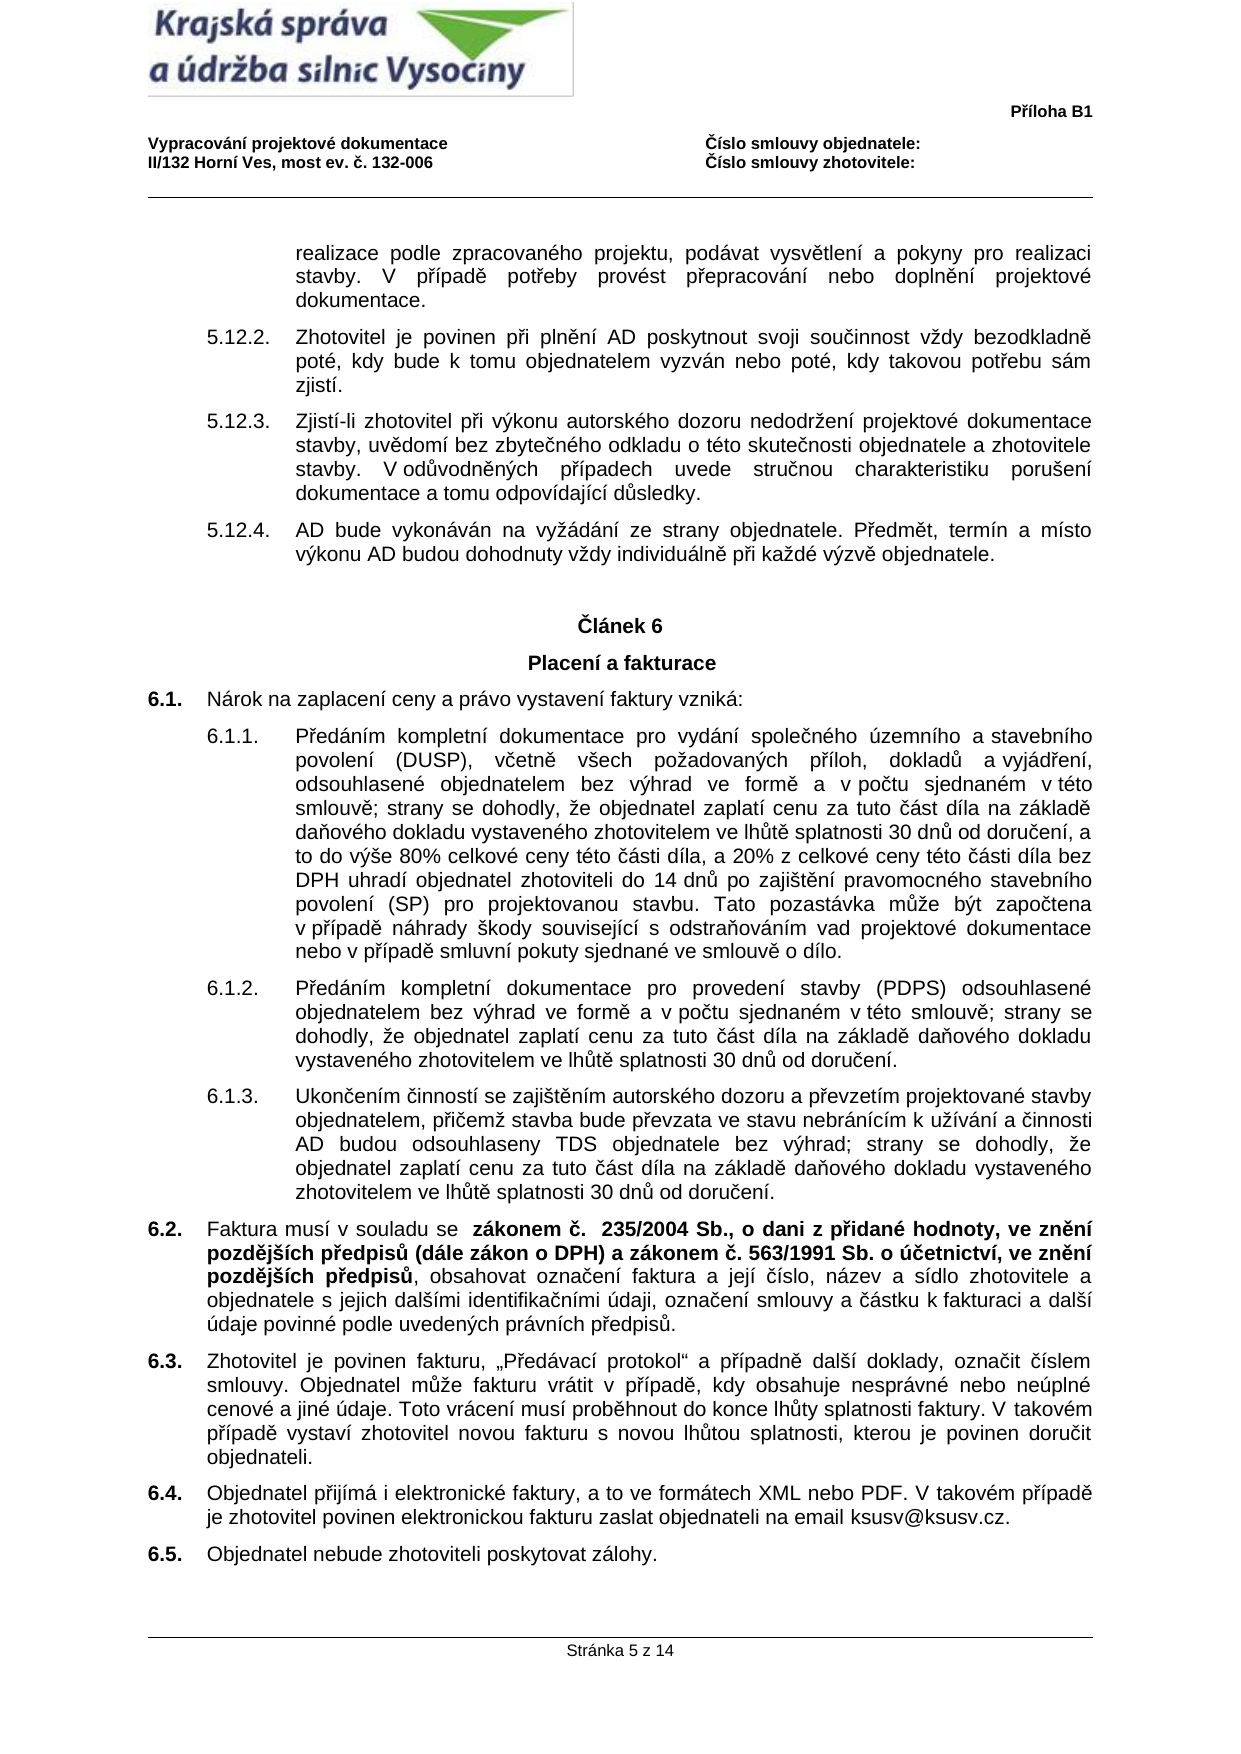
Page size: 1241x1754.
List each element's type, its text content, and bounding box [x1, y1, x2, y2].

list Faktura musí v souladu se zákonem č. 235/2004 Sb., o dani z přidané hodnoty, ve znění pozdějších předpisů (dále zákon o DPH) a zákonem č. 563/1991 Sb. o účetnictví, ve znění pozdějších předpisů, obsahovat označení faktura a její číslo, název a sídlo zhotovitele a objednatele s jejich dalšími identifikačními údaji, označení smlouvy a částku k fakturaci a další údaje povinné podle uvedených právních předpisů. [148, 1216, 1093, 1336]
list Placení a fakturace [148, 651, 1096, 675]
list Ukončením činností se zajištěním autorského dozoru a převzetím projektované stavby objednatelem, přičemž stavba bude převzata ve stavu nebránícím k užívání a činnosti AD budou odsouhlaseny TDS objednatele bez výhrad; strany se dohodly, že objednatel zaplatí cenu za tuto část díla na základě daňového dokladu vystaveného zhotovitelem ve lhůtě splatnosti 30 dnů od doručení. [207, 1084, 1093, 1204]
list Článek 6 [148, 614, 1093, 638]
list Zhotovitel je povinen fakturu, „Předávací protokol“ a případně další doklady, označit číslem smlouvy. Objednatel může fakturu vrátit v případě, kdy obsahuje nesprávné nebo neúplné cenové a jiné údaje. Toto vrácení musí proběhnout do konce lhůty splatnosti faktury. V takovém případě vystaví zhotovitel novou fakturu s novou lhůtou splatnosti, kterou je povinen doručit objednateli. [148, 1349, 1093, 1468]
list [207, 240, 1093, 312]
list Objednatel nebude zhotoviteli poskytovat zálohy. [148, 1541, 1093, 1565]
picture [147, 2, 574, 98]
list Zhotovitel je povinen při plnění AD poskytnout svoji součinnost vždy bezodkladně poté, kdy bude k tomu objednatelem vyzván nebo poté, kdy takovou potřebu sám zjistí. [207, 325, 1093, 397]
list AD bude vykonáván na vyžádání ze strany objednatele. Předmět, termín a místo výkonu AD budou dohodnuty vždy individuálně při každé výzvě objednatele. [207, 517, 1093, 565]
list Předáním kompletní dokumentace pro vydání společného územního a stavebního povolení (DUSP), včetně všech požadovaných příloh, dokladů a vyjádření, odsouhlasené objednatelem bez výhrad ve formě a v počtu sjednaném v této smlouvě; strany se dohodly, že objednatel zaplatí cenu za tuto část díla na základě daňového dokladu vystaveného zhotovitelem ve lhůtě splatnosti 30 dnů od doručení, a to do výše 80% celkové ceny této části díla, a 20% z celkové ceny této části díla bez DPH uhradí objednatel zhotoviteli do 14 dnů po zajištění pravomocného stavebního povolení (SP) pro projektovanou stavbu. Tato pozastávka může být započtena v případě náhrady škody související s odstraňováním vad projektové dokumentace nebo v případě smluvní pokuty sjednané ve smlouvě o dílo. [207, 724, 1093, 963]
list Objednatel přijímá i elektronické faktury, a to ve formátech XML nebo PDF. V takovém případě je zhotovitel povinen elektronickou fakturu zaslat objednateli na email ksusv@ksusv.cz. [148, 1481, 1093, 1529]
list Předáním kompletní dokumentace pro provedení stavby (PDPS) odsouhlasené objednatelem bez výhrad ve formě a v počtu sjednaném v této smlouvě; strany se dohodly, že objednatel zaplatí cenu za tuto část díla na základě daňového dokladu vystaveného zhotovitelem ve lhůtě splatnosti 30 dnů od doručení. [207, 976, 1093, 1072]
list Zjistí-li zhotovitel při výkonu autorského dozoru nedodržení projektové dokumentace stavby, uvědomí bez zbytečného odkladu o této skutečnosti objednatele a zhotovitele stavby. V odůvodněných případech uvede stručnou charakteristiku porušení dokumentace a tomu odpovídající důsledky. [207, 409, 1093, 505]
list Nárok na zaplacení ceny a právo vystavení faktury vzniká: [148, 687, 1093, 711]
